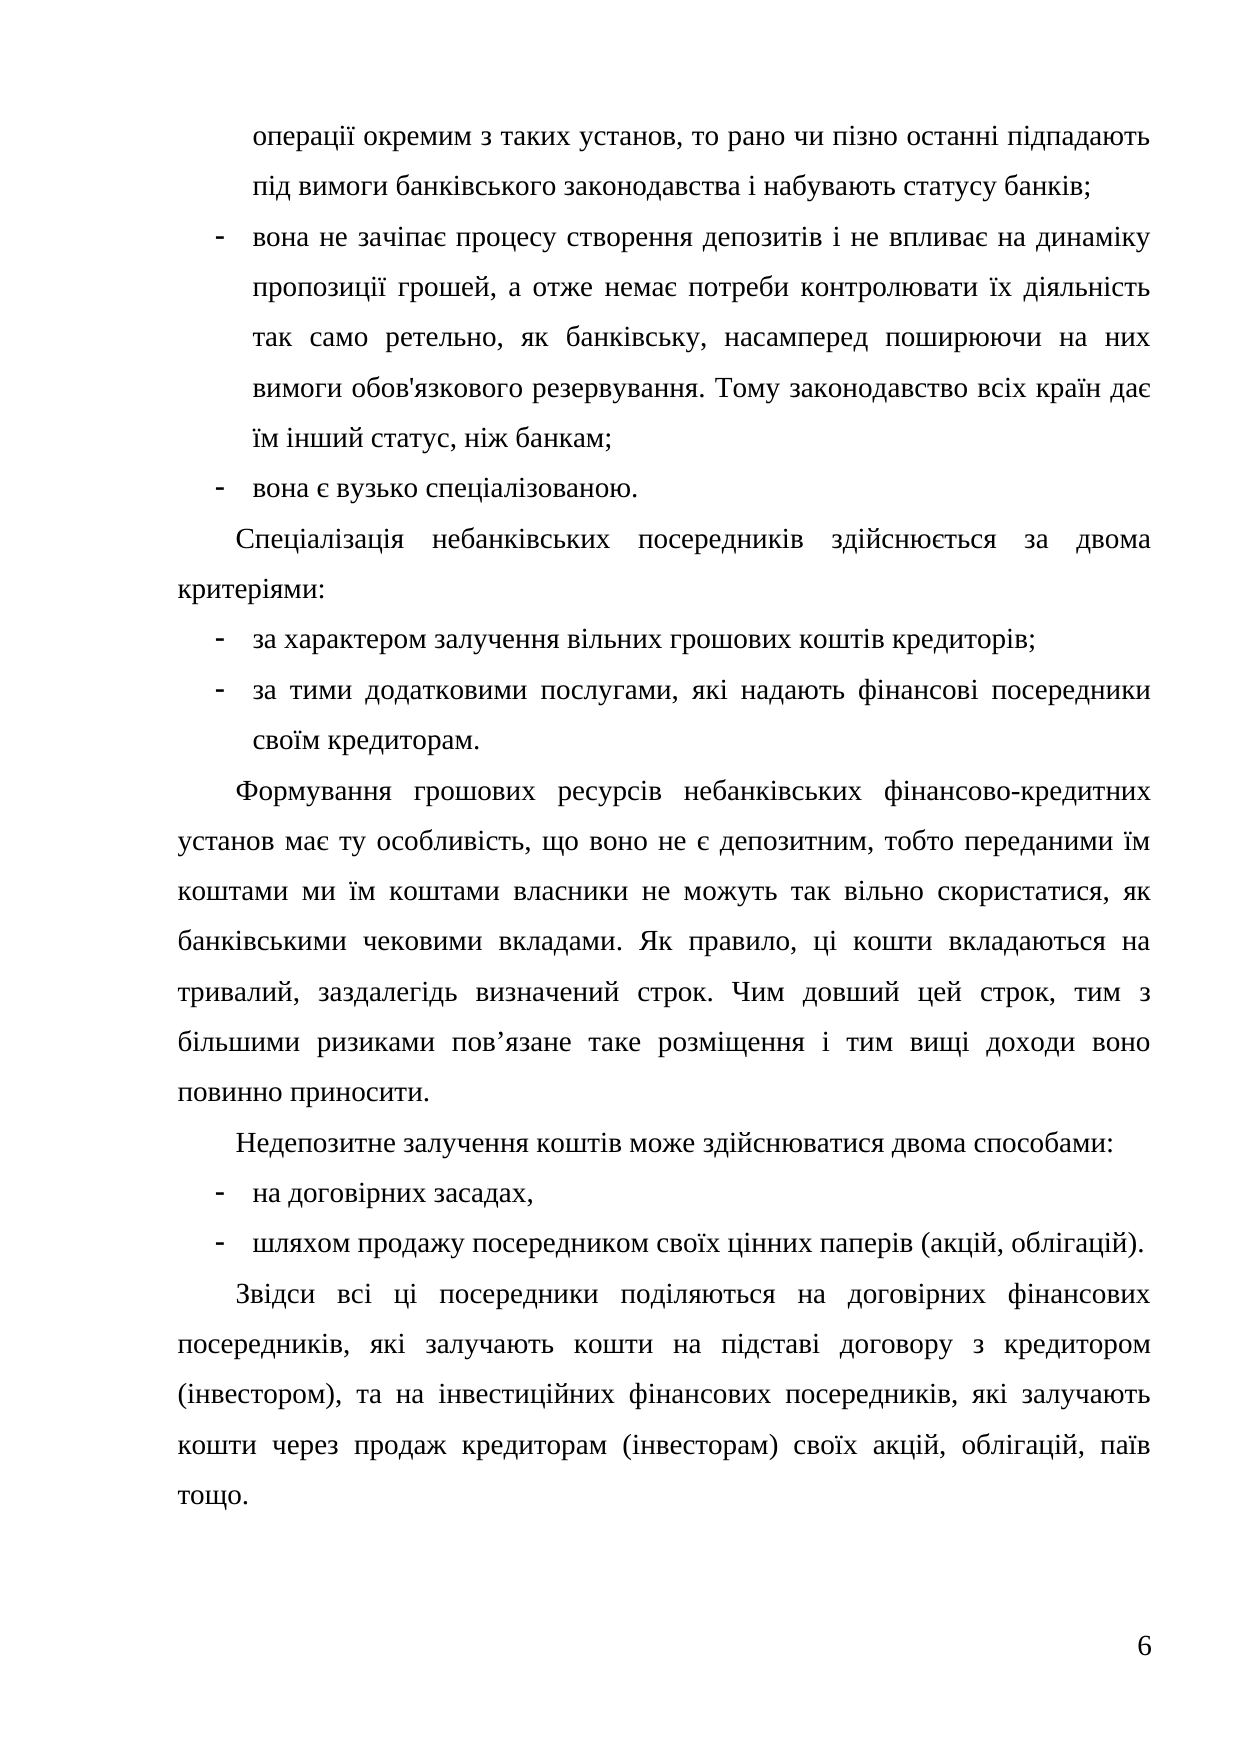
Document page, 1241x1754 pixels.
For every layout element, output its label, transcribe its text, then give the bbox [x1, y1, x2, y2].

list за тими додатковими послугами, які надають фінансові посередники своїм кредиторам. [215, 672, 1152, 756]
text Звідси всі ці посередники поділяються на договірних фінансових посередників, які залучають кошти на підставі договору з кредитором (інвестором), та на інвестиційних фінансових посередників, які залучають кошти через продаж кредиторам (інвесторам) своїх акцій, облігацій, паїв тощо. [177, 1276, 1152, 1511]
list на договірних засадах, [215, 1175, 1152, 1209]
list вона не зачіпає процесу створення депозитів і не впливає на динаміку пропозиції грошей, а отже немає потреби контролювати їх діяльність так само ретельно, як банківську, насамперед поширюючи на них вимоги обов'язкового резервування. Тому законодавство всіх країн дає їм інший статус, ніж банкам; [215, 219, 1152, 454]
list шляхом продажу посередником своїх цінних паперів (акцій, облігацій). [215, 1226, 1152, 1259]
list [215, 118, 1152, 202]
text Недепозитне залучення коштів може здійснюватися двома способами: [177, 1125, 1152, 1158]
list за характером залучення вільних грошових коштів кредиторів; [215, 621, 1152, 655]
text Формування грошових ресурсів небанківських фінансово-кредитних установ має ту особливість, що воно не є депозитним, тобто переданими їм коштами ми їм коштами власники не можуть так вільно скористатися, як банківськими чековими вкладами. Як правило, ці кошти вкладаються на тривалий, заздалегідь визначений строк. Чим довший цей строк, тим з більшими ризиками пов’язане таке розміщення і тим вищі доходи воно повинно приносити. [177, 773, 1152, 1108]
text Спеціалізація небанківських посередників здійснюється за двома критеріями: [177, 521, 1152, 605]
list вона є вузько спеціалізованою. [215, 470, 1152, 504]
